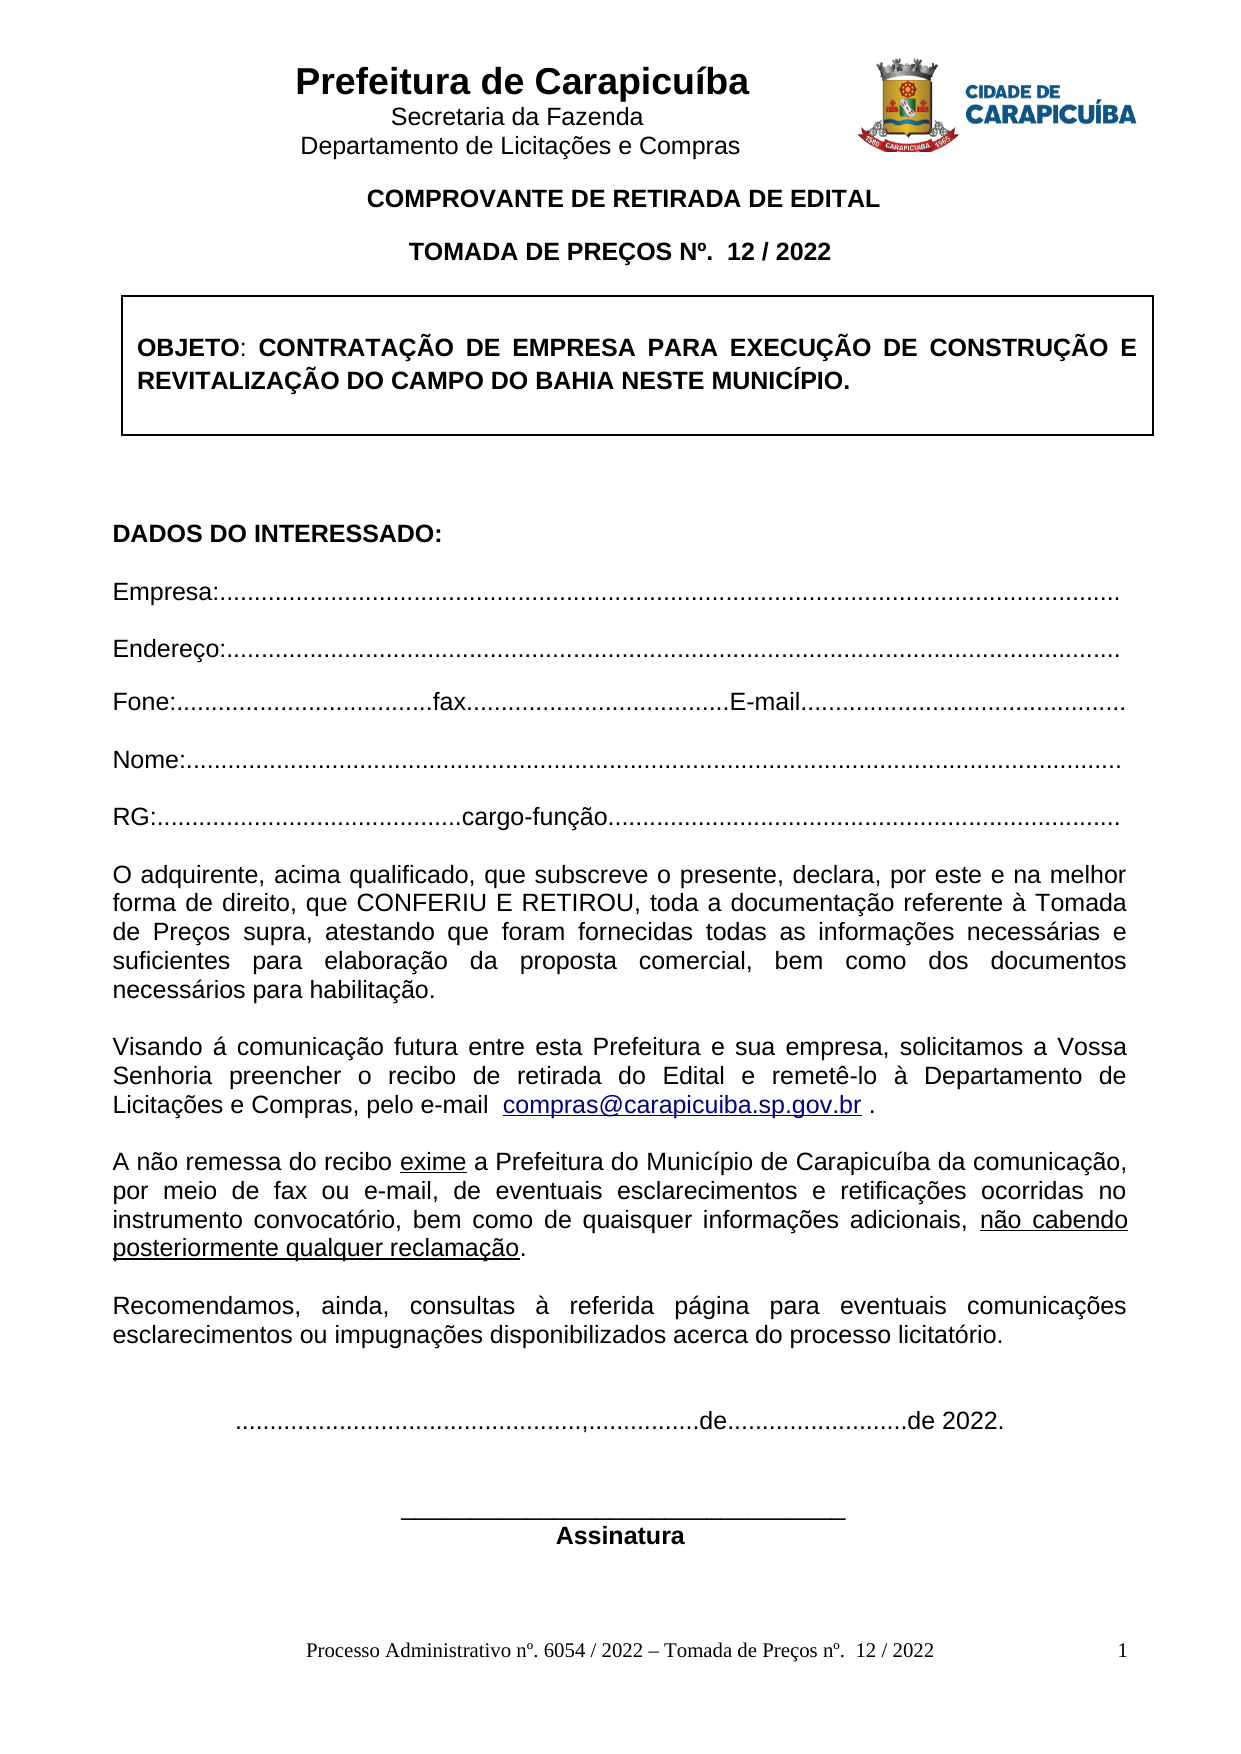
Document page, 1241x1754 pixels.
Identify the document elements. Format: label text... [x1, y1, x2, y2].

text RG:............................................cargo-função.......................................................................... [112, 802, 1128, 831]
subtitle COMPROVANTE DE RETIRADA DE EDITAL [112, 184, 1128, 212]
text O adquirente, acima qualificado, que subscreve o presente, declara, por este e na melhor forma de direito, que CONFERIU E RETIROU, toda a documentação referente à Tomada de Preços supra, atestando que foram fornecidas todas as informações necessárias e suficientes para elaboração da proposta comercial, bem como dos documentos necessários para habilitação. [112, 860, 1128, 1003]
text Visando á comunicação futura entre esta Prefeitura e sua empresa, solicitamos a Vossa Senhoria preencher o recibo de retirada do Edital e remetê-lo à Departamento de Licitações e Compras, pelo e-mail compras@carapicuiba.sp.gov.br . [112, 1032, 1128, 1118]
text A não remessa do recibo exime a Prefeitura do Município de Carapicuíba da comunicação, por meio de fax ou e-mail, de eventuais esclarecimentos e retificações ocorridas no instrumento convocatório, bem como de quaisquer informações adicionais, não cabendo posteriormente qualquer reclamação. [112, 1147, 1128, 1262]
text DADOS DO INTERESSADO: [112, 519, 1128, 548]
text Endereço:................................................................................................................................. [112, 634, 1128, 663]
subtitle TOMADA DE PREÇOS Nº. 12 / 2022 [112, 237, 1128, 265]
text ..................................................,................de..........................de 2022. [112, 1406, 1128, 1435]
text Fone:.....................................fax......................................E-mail............................................... [112, 687, 1128, 716]
picture [857, 57, 1139, 152]
text Empresa:.................................................................................................................................. [112, 577, 1128, 606]
text Nome:....................................................................................................................................... [112, 745, 1128, 773]
text Assinatura [112, 1521, 1128, 1550]
text Recomendamos, ainda, consultas à referida página para eventuais comunicações esclarecimentos ou impugnações disponibilizados acerca do processo licitatório. [112, 1291, 1128, 1348]
text ________________________________ [112, 1492, 1128, 1521]
